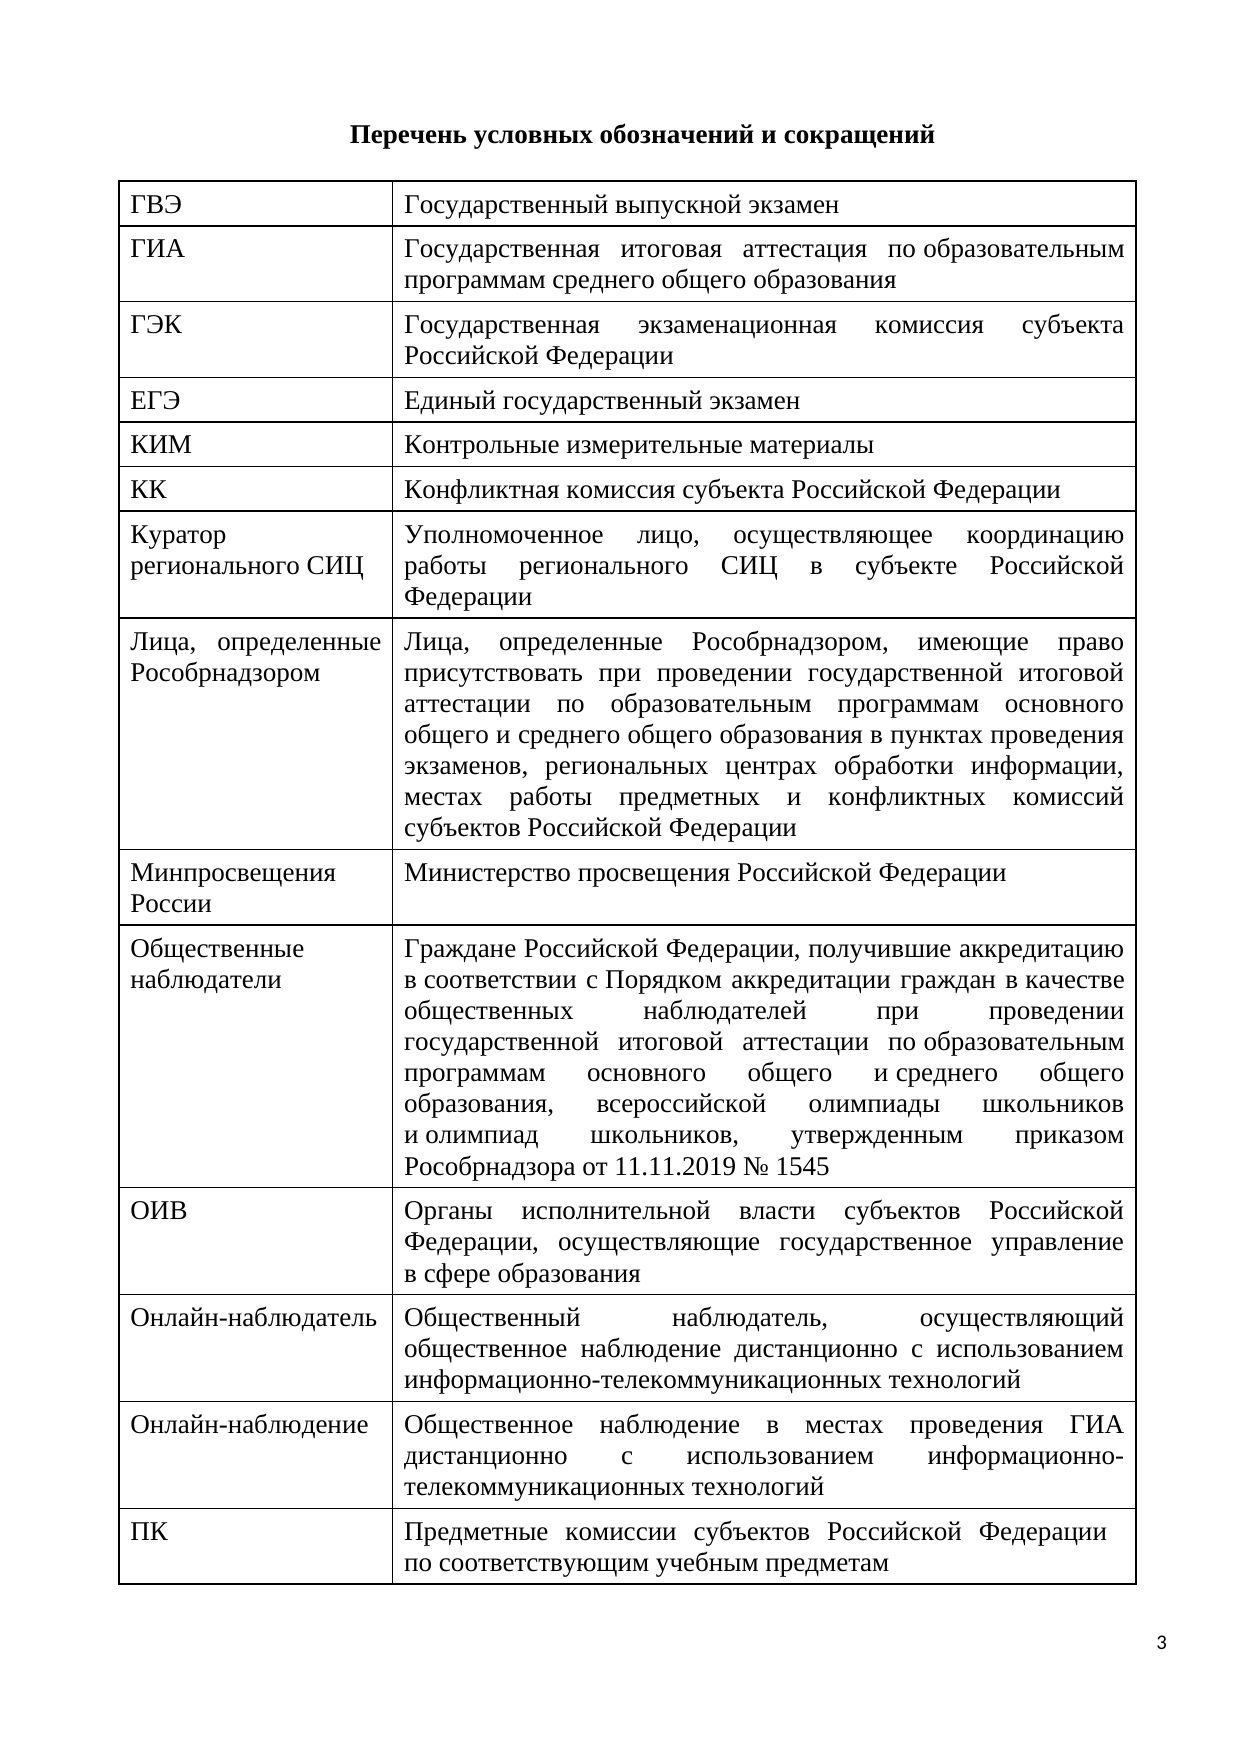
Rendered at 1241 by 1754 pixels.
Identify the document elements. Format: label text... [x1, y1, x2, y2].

text Перечень условных обозначений и сокращений [118, 118, 1167, 149]
table_cell Предметные комиссии субъектов Российской Федерации по соответствующим учебным предметам [393, 1509, 1135, 1583]
table_cell ГЭК [120, 302, 392, 376]
table_cell Органы исполнительной власти субъектов Российской Федерации, осуществляющие государственное управление в сфере образования [393, 1188, 1135, 1294]
table_cell Общественное наблюдение в местах проведения ГИА дистанционно с использованием информационно-телекоммуникационных технологий [393, 1402, 1135, 1507]
table_cell ГИА [120, 227, 392, 301]
table_cell Граждане Российской Федерации, получившие аккредитацию в соответствии с Порядком аккредитации граждан в качестве общественных наблюдателей при проведении государственной итоговой аттестации по образовательным программам основного общего и среднего общего образования, всероссийской олимпиады школьников и олимпиад школьников, утвержденным приказом Рособрнадзора от 11.11.2019 № 1545 [393, 926, 1135, 1187]
table_cell Контрольные измерительные материалы [393, 423, 1135, 466]
table_cell Минпросвещения России [120, 850, 392, 924]
table_cell ЕГЭ [120, 378, 392, 421]
table_cell ОИВ [120, 1188, 392, 1294]
table_cell Лица, определенные Рособрнадзором [120, 619, 392, 848]
table_cell Государственная итоговая аттестация по образовательным программам среднего общего образования [393, 227, 1135, 301]
table_cell Конфликтная комиссия субъекта Российской Федерации [393, 467, 1135, 510]
table_cell Общественный наблюдатель, осуществляющий общественное наблюдение дистанционно с использованием информационно-телекоммуникационных технологий [393, 1295, 1135, 1401]
table_cell Общественные наблюдатели [120, 926, 392, 1187]
table_cell Единый государственный экзамен [393, 378, 1135, 421]
table_cell КК [120, 467, 392, 510]
table_header Государственный выпускной экзамен [393, 182, 1135, 225]
table_cell Онлайн-наблюдатель [120, 1295, 392, 1401]
table_cell Государственная экзаменационная комиссия субъекта Российской Федерации [393, 302, 1135, 376]
table_cell Лица, определенные Рособрнадзором, имеющие право присутствовать при проведении государственной итоговой аттестации по образовательным программам основного общего и среднего общего образования в пунктах проведения экзаменов, региональных центрах обработки информации, местах работы предметных и конфликтных комиссий субъектов Российской Федерации [393, 619, 1135, 848]
table_header ГВЭ [120, 182, 392, 225]
table_cell Онлайн-наблюдение [120, 1402, 392, 1507]
table_cell ПК [120, 1509, 392, 1583]
table_cell Уполномоченное лицо, осуществляющее координацию работы регионального СИЦ в субъекте Российской Федерации [393, 512, 1135, 617]
table_cell КИМ [120, 423, 392, 466]
table_cell Куратор регионального СИЦ [120, 512, 392, 617]
table_cell Министерство просвещения Российской Федерации [393, 850, 1135, 924]
